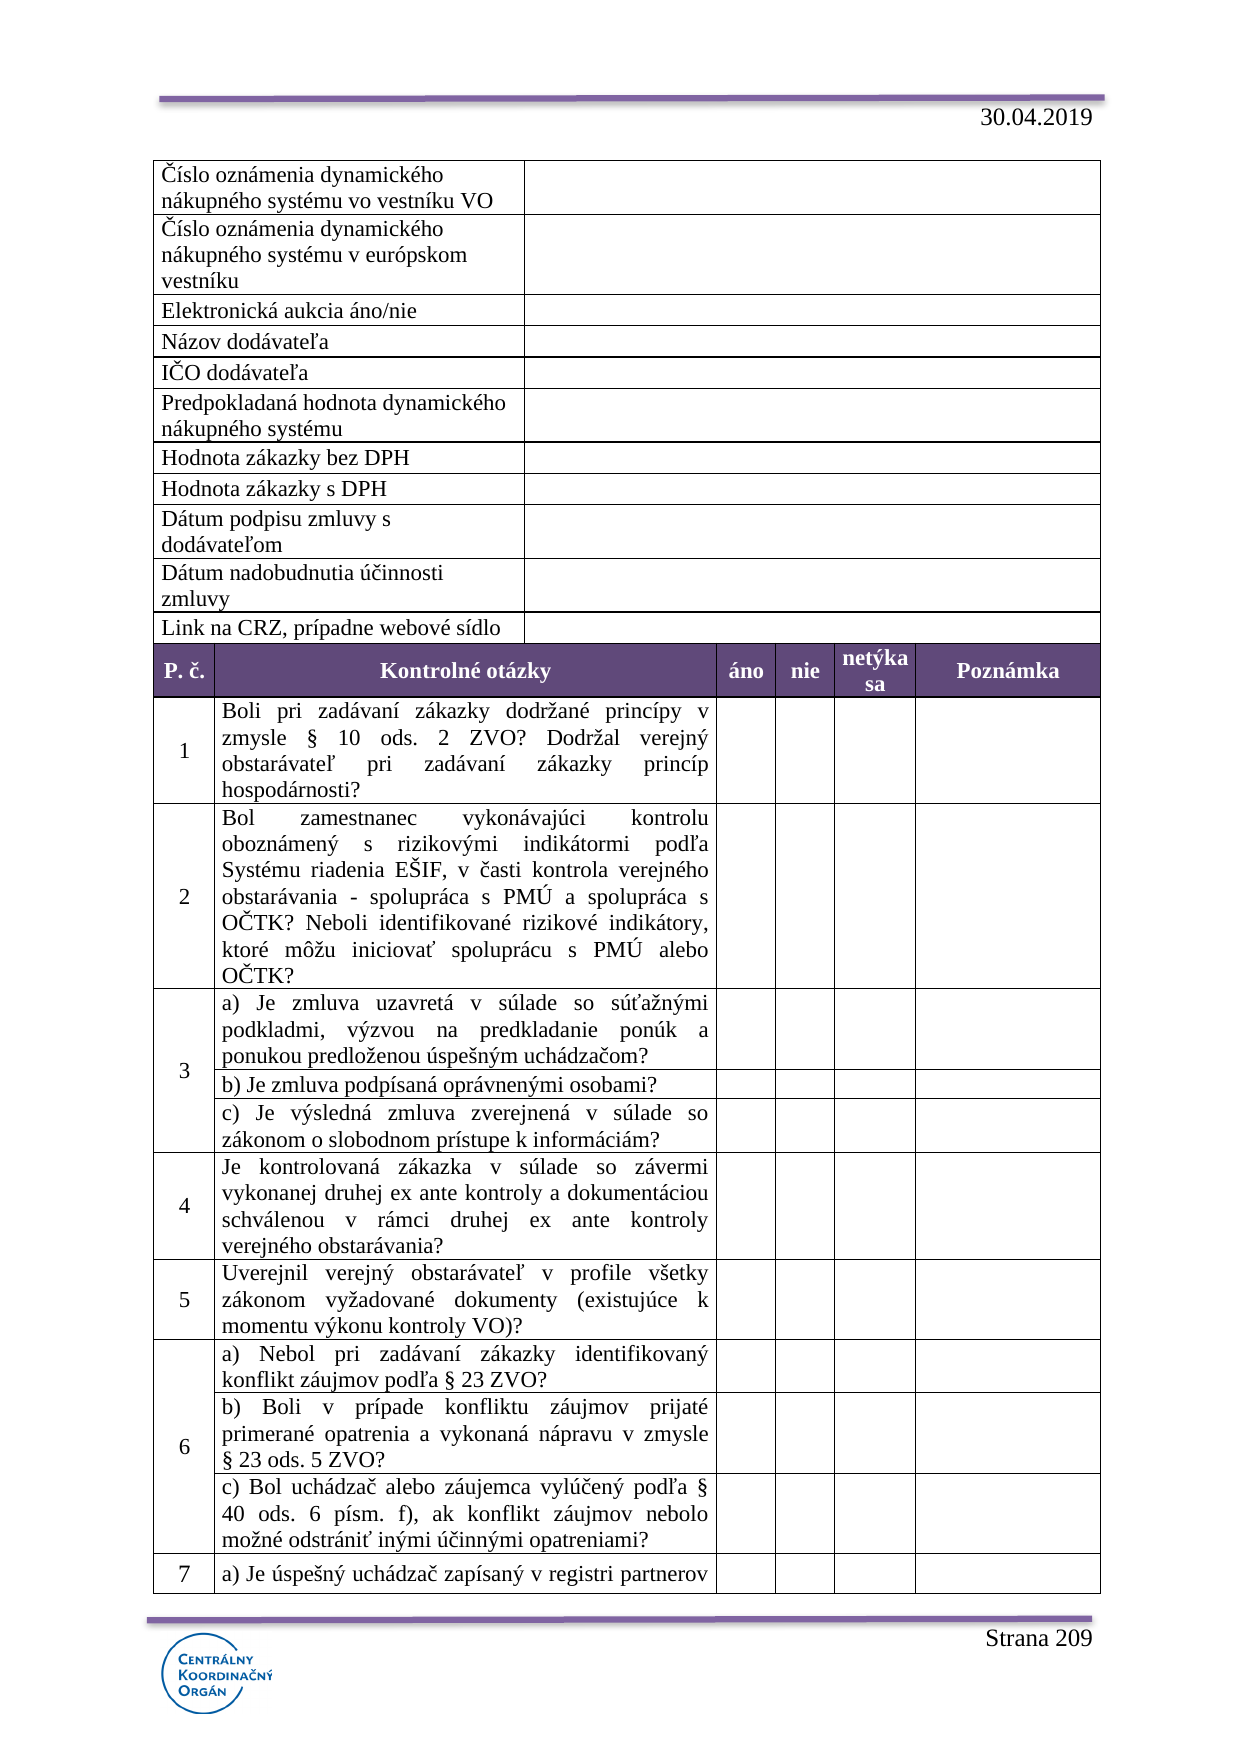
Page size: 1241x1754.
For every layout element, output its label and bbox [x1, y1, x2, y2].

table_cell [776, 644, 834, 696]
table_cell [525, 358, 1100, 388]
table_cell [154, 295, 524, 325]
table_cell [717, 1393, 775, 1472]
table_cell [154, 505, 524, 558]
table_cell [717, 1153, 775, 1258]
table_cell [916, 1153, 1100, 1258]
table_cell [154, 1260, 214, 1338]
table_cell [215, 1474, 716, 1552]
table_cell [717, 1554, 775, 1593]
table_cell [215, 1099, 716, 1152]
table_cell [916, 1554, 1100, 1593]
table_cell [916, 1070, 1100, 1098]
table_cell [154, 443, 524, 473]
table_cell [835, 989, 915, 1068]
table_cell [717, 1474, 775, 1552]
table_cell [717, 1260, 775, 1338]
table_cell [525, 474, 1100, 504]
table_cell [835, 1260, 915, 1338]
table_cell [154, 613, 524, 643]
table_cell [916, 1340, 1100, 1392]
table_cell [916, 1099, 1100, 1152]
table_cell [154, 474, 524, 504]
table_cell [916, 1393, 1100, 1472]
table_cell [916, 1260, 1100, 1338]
picture [159, 1631, 272, 1713]
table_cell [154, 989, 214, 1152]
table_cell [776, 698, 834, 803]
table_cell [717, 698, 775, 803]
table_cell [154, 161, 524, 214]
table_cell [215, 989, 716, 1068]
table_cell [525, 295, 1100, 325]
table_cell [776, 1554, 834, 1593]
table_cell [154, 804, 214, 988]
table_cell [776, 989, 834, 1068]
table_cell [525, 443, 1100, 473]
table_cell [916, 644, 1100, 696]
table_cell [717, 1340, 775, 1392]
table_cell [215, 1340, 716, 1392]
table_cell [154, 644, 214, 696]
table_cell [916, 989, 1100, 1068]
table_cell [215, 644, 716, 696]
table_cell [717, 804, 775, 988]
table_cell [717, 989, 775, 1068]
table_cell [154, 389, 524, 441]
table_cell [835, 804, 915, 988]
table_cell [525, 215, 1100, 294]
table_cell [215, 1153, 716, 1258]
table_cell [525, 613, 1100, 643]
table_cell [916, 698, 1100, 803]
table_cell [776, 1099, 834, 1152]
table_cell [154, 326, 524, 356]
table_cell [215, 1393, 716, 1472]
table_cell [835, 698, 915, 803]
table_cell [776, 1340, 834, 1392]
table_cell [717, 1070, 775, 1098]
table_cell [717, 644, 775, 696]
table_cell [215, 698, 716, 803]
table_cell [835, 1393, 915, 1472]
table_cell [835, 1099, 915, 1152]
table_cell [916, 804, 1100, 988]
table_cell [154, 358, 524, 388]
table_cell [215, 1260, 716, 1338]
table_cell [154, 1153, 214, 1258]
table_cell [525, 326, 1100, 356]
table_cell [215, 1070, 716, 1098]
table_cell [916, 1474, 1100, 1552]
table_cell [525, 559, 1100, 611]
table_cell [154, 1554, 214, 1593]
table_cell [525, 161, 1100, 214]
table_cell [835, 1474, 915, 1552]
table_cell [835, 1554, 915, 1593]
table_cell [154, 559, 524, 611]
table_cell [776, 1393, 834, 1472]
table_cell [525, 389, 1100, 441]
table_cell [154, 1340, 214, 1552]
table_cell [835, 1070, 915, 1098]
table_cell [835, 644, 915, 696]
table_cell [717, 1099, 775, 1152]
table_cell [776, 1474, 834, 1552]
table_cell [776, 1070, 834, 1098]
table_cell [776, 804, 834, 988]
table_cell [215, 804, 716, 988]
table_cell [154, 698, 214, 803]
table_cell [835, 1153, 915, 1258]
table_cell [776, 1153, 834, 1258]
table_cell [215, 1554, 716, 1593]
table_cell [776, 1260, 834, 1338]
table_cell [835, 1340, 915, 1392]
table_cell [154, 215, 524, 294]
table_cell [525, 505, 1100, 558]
